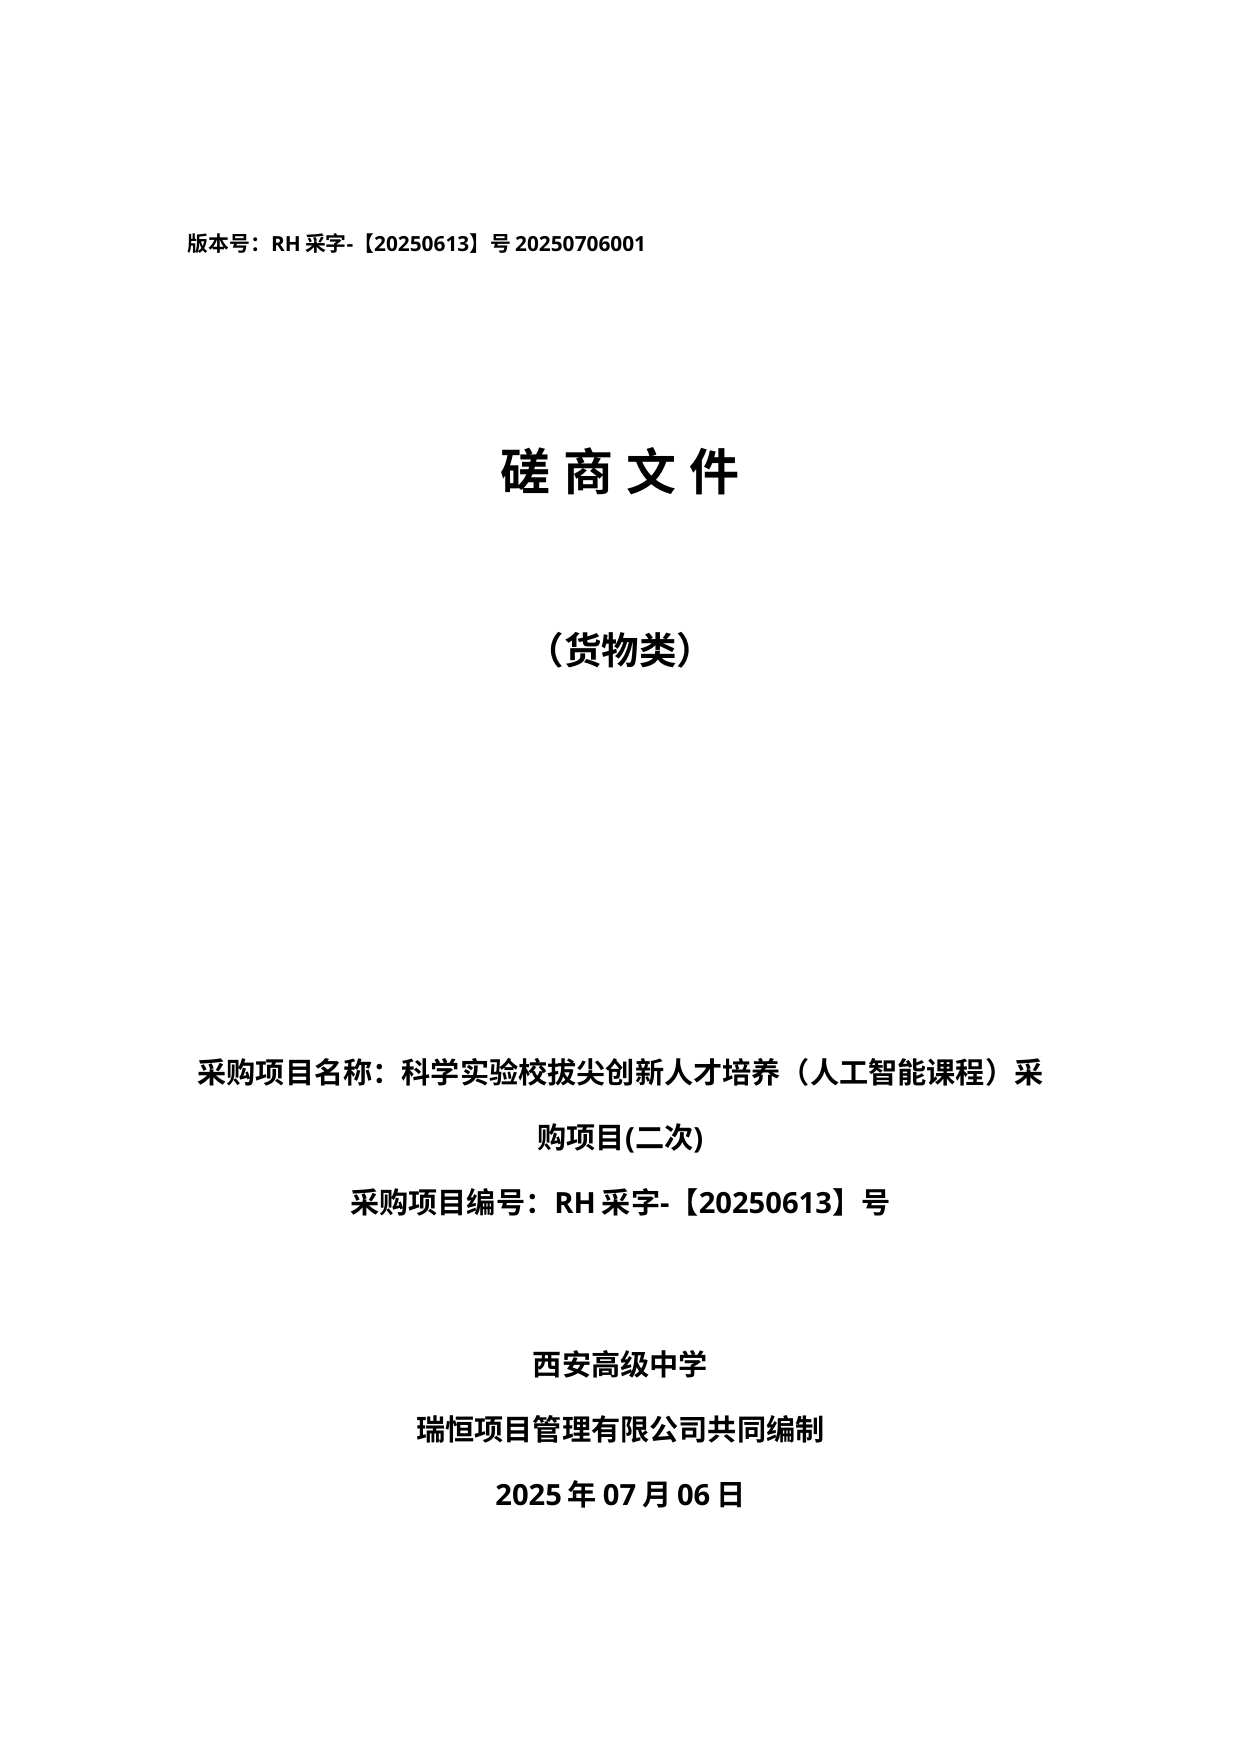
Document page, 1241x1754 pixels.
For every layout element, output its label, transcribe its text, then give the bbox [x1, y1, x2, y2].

text 瑞恒项目管理有限公司共同编制 [187, 1397, 1053, 1462]
text 西安高级中学 [187, 1332, 1053, 1397]
text 采购项目名称：科学实验校拔尖创新人才培养（人工智能课程）采购项目(二次) [187, 1039, 1053, 1169]
text 磋 商 文 件 [187, 422, 1053, 617]
text （货物类） [187, 617, 1053, 1039]
text 采购项目编号：RH采字-【20250613】号 [187, 1169, 1053, 1332]
text 2025年07月06日 [187, 1462, 1053, 1527]
text 版本号：RH采字-【20250613】号20250706001 [187, 227, 1053, 422]
